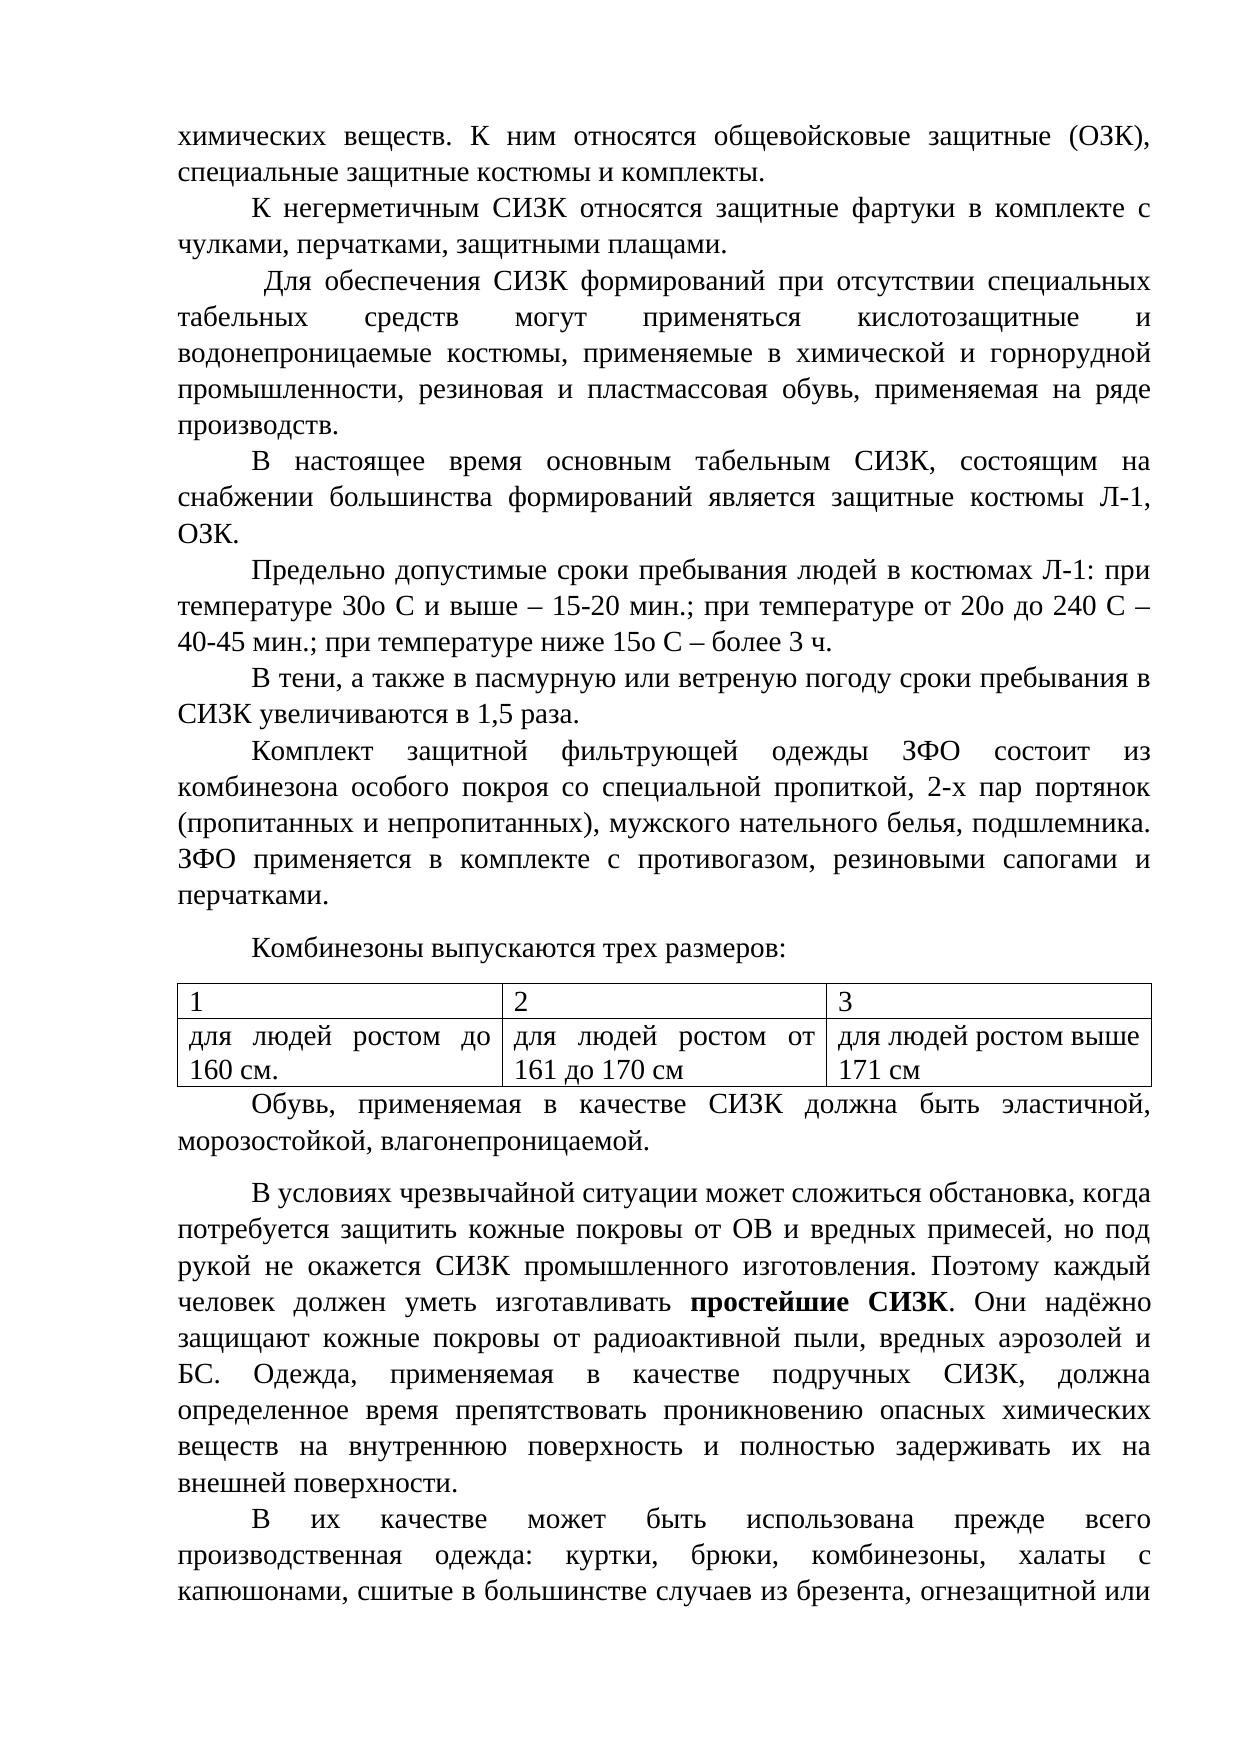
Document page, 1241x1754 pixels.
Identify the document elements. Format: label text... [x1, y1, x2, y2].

text В тени, а также в пасмурную или ветреную погоду сроки пребывания в СИЗК увеличиваются в 1,5 раза. [177, 660, 1152, 730]
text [177, 118, 1152, 188]
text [177, 1501, 1152, 1607]
text К негерметичным СИЗК относятся защитные фартуки в комплекте с чулками, перчатками, защитными плащами. [177, 190, 1152, 260]
table_cell для людей ростом до 160 см. [178, 1019, 502, 1086]
text Для обеспечения СИЗК формирований при отсутствии специальных табельных средств могут применяться кислотозащитные и водонепроницаемые костюмы, применяемые в химической и горнорудной промышленности, резиновая и пластмассовая обувь, применяемая на ряде производств. [177, 263, 1152, 441]
text В условиях чрезвычайной ситуации может сложиться обстановка, когда потребуется защитить кожные покровы от ОВ и вредных примесей, но под рукой не окажется СИЗК промышленного изготовления. Поэтому каждый человек должен уметь изготавливать простейшие СИЗК. Они надёжно защищают кожные покровы от радиоактивной пыли, вредных аэрозолей и БС. Одежда, применяемая в качестве подручных СИЗК, должна определенное время препятствовать проникновению опасных химических веществ на внутреннюю поверхность и полностью задерживать их на внешней поверхности. [177, 1176, 1152, 1498]
table_cell для людей ростом от 161 до 170 см [503, 1019, 826, 1086]
table_header 2 [503, 984, 826, 1017]
text Обувь, применяемая в качестве СИЗК должна быть эластичной, морозостойкой, влагонепроницаемой. [177, 1087, 1152, 1156]
table_header 1 [178, 984, 502, 1017]
table_cell для людей ростом выше 171 см [827, 1019, 1151, 1086]
text Предельно допустимые сроки пребывания людей в костюмах Л-1: при температуре 30о С и выше – 15-20 мин.; при температуре от 20о до 240 С – 40-45 мин.; при температуре ниже 15о С – более 3 ч. [177, 552, 1152, 658]
table_header 3 [827, 984, 1151, 1017]
text Комплект защитной фильтрующей одежды ЗФО состоит из комбинезона особого покроя со специальной пропиткой, 2-х пар портянок (пропитанных и непропитанных), мужского нательного белья, подшлемника. ЗФО применяется в комплекте с противогазом, резиновыми сапогами и перчатками. [177, 733, 1152, 911]
text В настоящее время основным табельным СИЗК, состоящим на снабжении большинства формирований является защитные костюмы Л-1, ОЗК. [177, 443, 1152, 549]
text Комбинезоны выпускаются трех размеров: [177, 930, 1152, 963]
